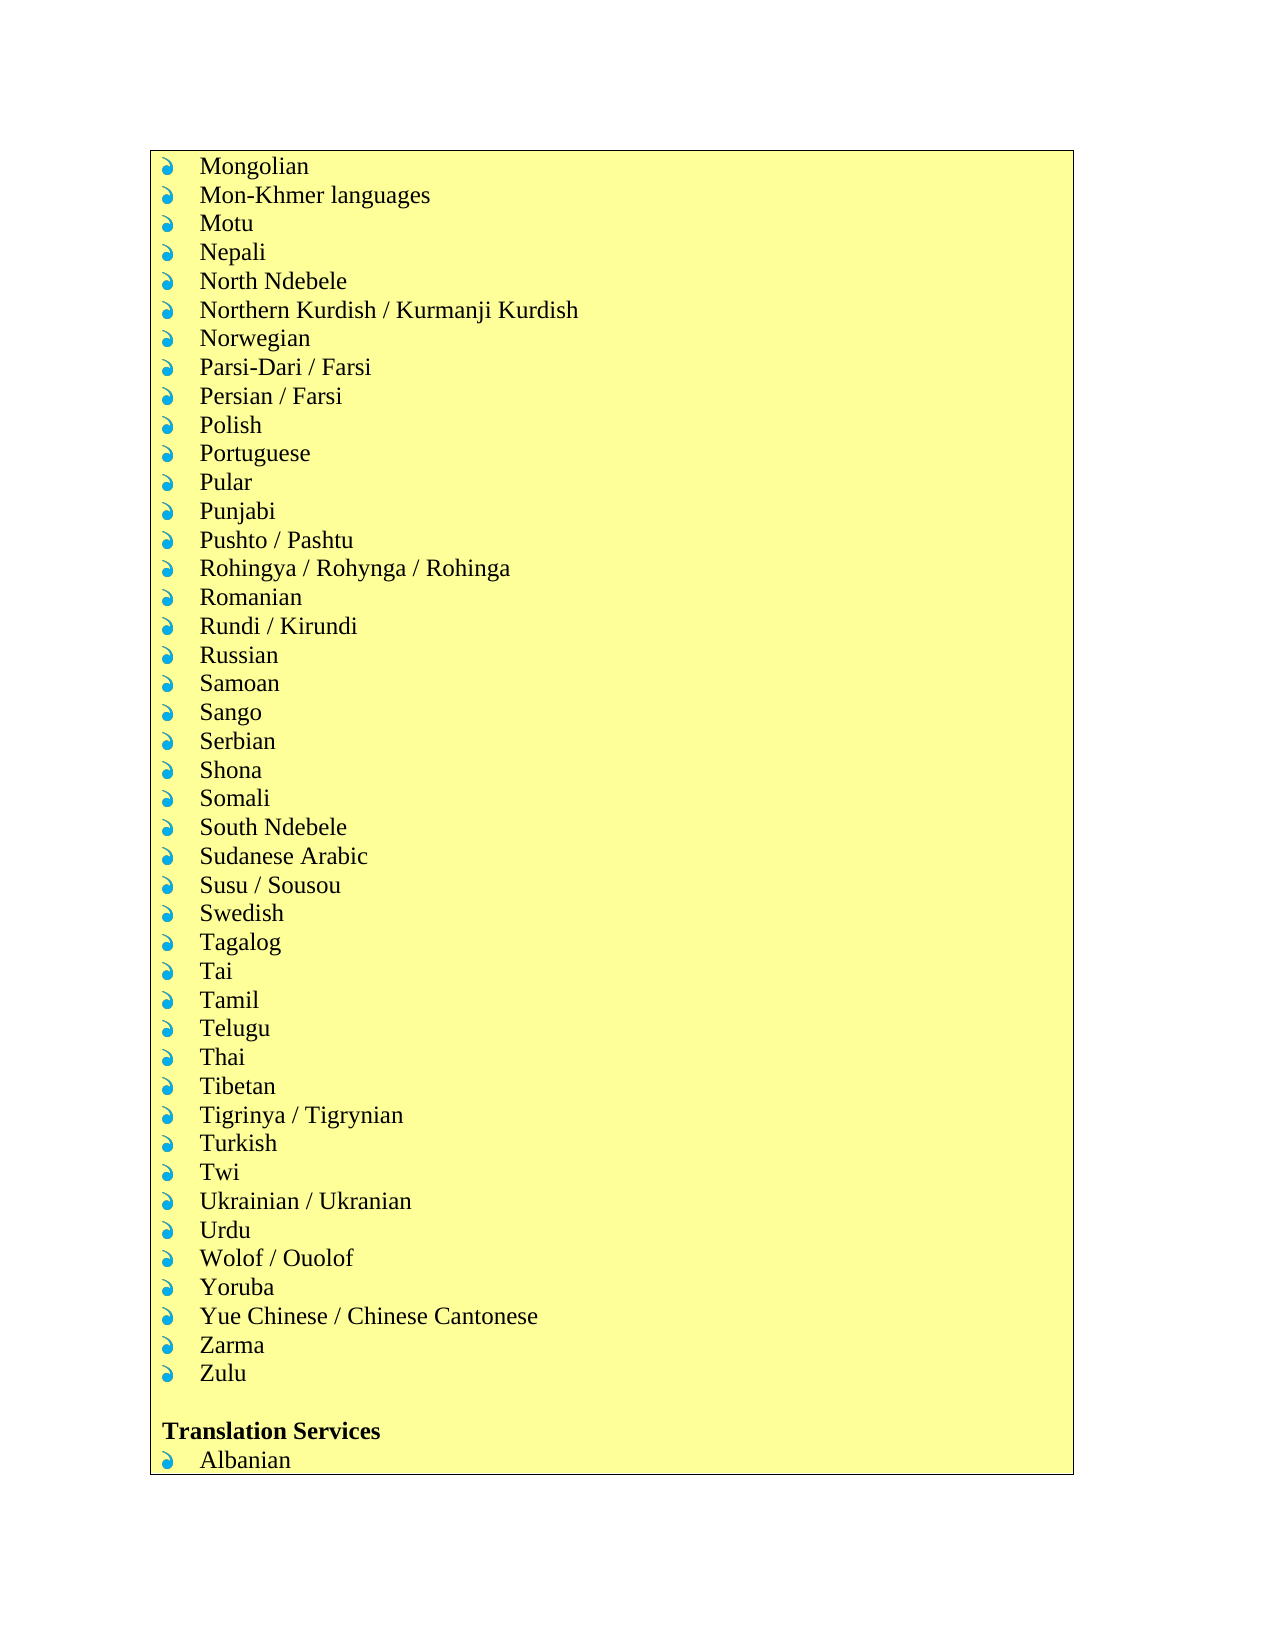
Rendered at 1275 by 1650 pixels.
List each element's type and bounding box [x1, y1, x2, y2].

picture [162, 819, 173, 828]
picture [162, 704, 173, 713]
picture [162, 387, 173, 396]
picture [162, 1106, 173, 1115]
picture [162, 905, 173, 914]
picture [162, 732, 173, 741]
picture [162, 1135, 173, 1144]
picture [162, 1451, 173, 1460]
picture [162, 272, 173, 281]
picture [162, 560, 173, 569]
picture [162, 1365, 173, 1374]
picture [162, 215, 173, 224]
picture [162, 1164, 173, 1173]
picture [162, 991, 173, 1000]
picture [162, 1221, 173, 1230]
picture [162, 1336, 173, 1345]
picture [162, 531, 173, 540]
picture [162, 330, 173, 339]
picture [162, 157, 173, 166]
picture [162, 790, 173, 799]
picture [162, 847, 173, 856]
picture [162, 1192, 173, 1201]
picture [162, 186, 173, 195]
picture [162, 589, 173, 598]
picture [162, 1049, 173, 1058]
picture [162, 675, 173, 684]
picture [162, 416, 173, 425]
picture [162, 474, 173, 483]
picture [162, 934, 173, 943]
picture [162, 1279, 173, 1288]
picture [162, 359, 173, 368]
picture [162, 876, 173, 885]
picture [162, 502, 173, 511]
picture [162, 962, 173, 971]
picture [162, 1077, 173, 1086]
picture [162, 445, 173, 454]
picture [162, 617, 173, 626]
picture [162, 1020, 173, 1029]
table_header [151, 151, 1073, 1473]
picture [162, 1250, 173, 1259]
picture [162, 301, 173, 310]
picture [162, 761, 173, 770]
picture [162, 1307, 173, 1316]
picture [162, 646, 173, 655]
picture [162, 244, 173, 253]
